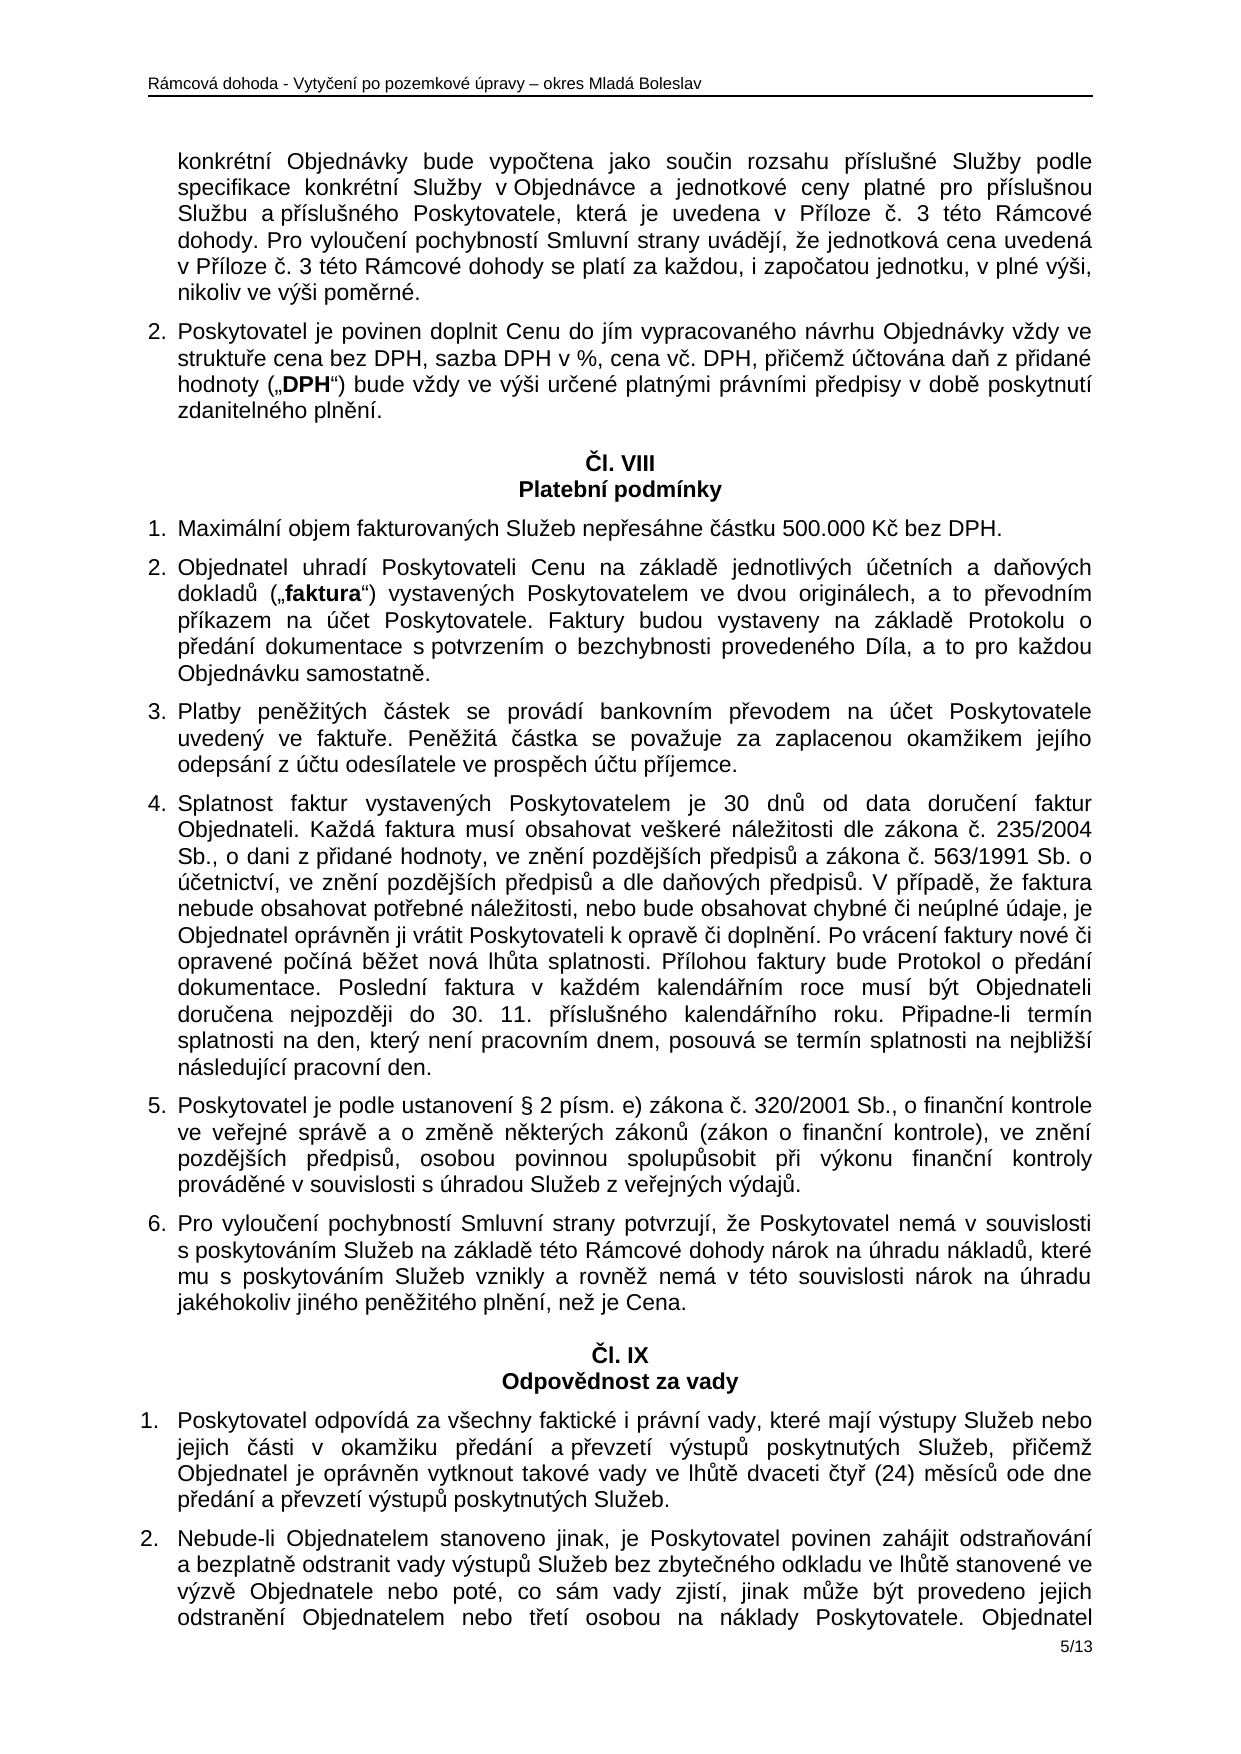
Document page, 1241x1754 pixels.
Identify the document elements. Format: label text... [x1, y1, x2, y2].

list Pro vyloučení pochybností Smluvní strany potvrzují, že Poskytovatel nemá v souvislosti s poskytováním Služeb na základě této Rámcové dohody nárok na úhradu nákladů, které mu s poskytováním Služeb vznikly a rovněž nemá v této souvislosti nárok na úhradu jakéhokoliv jiného peněžitého plnění, než je Cena. [148, 1210, 1093, 1316]
list Čl. VIII [148, 450, 1093, 476]
list Splatnost faktur vystavených Poskytovatelem je 30 dnů od data doručení faktur Objednateli. Každá faktura musí obsahovat veškeré náležitosti dle zákona č. 235/2004 Sb., o dani z přidané hodnoty, ve znění pozdějších předpisů a zákona č. 563/1991 Sb. o účetnictví, ve znění pozdějších předpisů a dle daňových předpisů. V případě, že faktura nebude obsahovat potřebné náležitosti, nebo bude obsahovat chybné či neúplné údaje, je Objednatel oprávněn ji vrátit Poskytovateli k opravě či doplnění. Po vrácení faktury nové či opravené počíná běžet nová lhůta splatnosti. Přílohou faktury bude Protokol o předání dokumentace. Poslední faktura v každém kalendářním roce musí být Objednateli doručena nejpozději do 30. 11. příslušného kalendářního roku. Připadne-li termín splatnosti na den, který není pracovním dnem, posouvá se termín splatnosti na nejbližší následující pracovní den. [148, 790, 1093, 1080]
list Poskytovatel odpovídá za všechny faktické i právní vady, které mají výstupy Služeb nebo jejich části v okamžiku předání a převzetí výstupů poskytnutých Služeb, přičemž Objednatel je oprávněn vytknout takové vady ve lhůtě dvaceti čtyř (24) měsíců ode dne předání a převzetí výstupů poskytnutých Služeb. [140, 1407, 1093, 1513]
list Platby peněžitých částek se provádí bankovním převodem na účet Poskytovatele uvedený ve faktuře. Peněžitá částka se považuje za zaplacenou okamžikem jejího odepsání z účtu odesílatele ve prospěch účtu příjemce. [148, 698, 1093, 777]
list Platební podmínky [148, 476, 1093, 503]
list Poskytovatel je podle ustanovení § 2 písm. e) zákona č. 320/2001 Sb., o finanční kontrole ve veřejné správě a o změně některých zákonů (zákon o finanční kontrole), ve znění pozdějších předpisů, osobou povinnou spolupůsobit při výkonu finanční kontroly prováděné v souvislosti s úhradou Služeb z veřejných výdajů. [148, 1092, 1093, 1198]
list Poskytovatel je povinen doplnit Cenu do jím vypracovaného návrhu Objednávky vždy ve struktuře cena bez DPH, sazba DPH v %, cena vč. DPH, přičemž účtována daň z přidané hodnoty („DPH“) bude vždy ve výši určené platnými právními předpisy v době poskytnutí zdanitelného plnění. [148, 318, 1093, 424]
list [140, 1525, 1093, 1631]
list Maximální objem fakturovaných Služeb nepřesáhne částku 500.000 Kč bez DPH. [148, 515, 1093, 542]
list Objednatel uhradí Poskytovateli Cenu na základě jednotlivých účetních a daňových dokladů („faktura“) vystavených Poskytovatelem ve dvou originálech, a to převodním příkazem na účet Poskytovatele. Faktury budou vystaveny na základě Protokolu o předání dokumentace s potvrzením o bezchybnosti provedeného Díla, a to pro každou Objednávku samostatně. [148, 554, 1093, 686]
text Odpovědnost za vady [148, 1368, 1093, 1395]
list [148, 148, 1093, 306]
subtitle Čl. IX [148, 1342, 1093, 1368]
